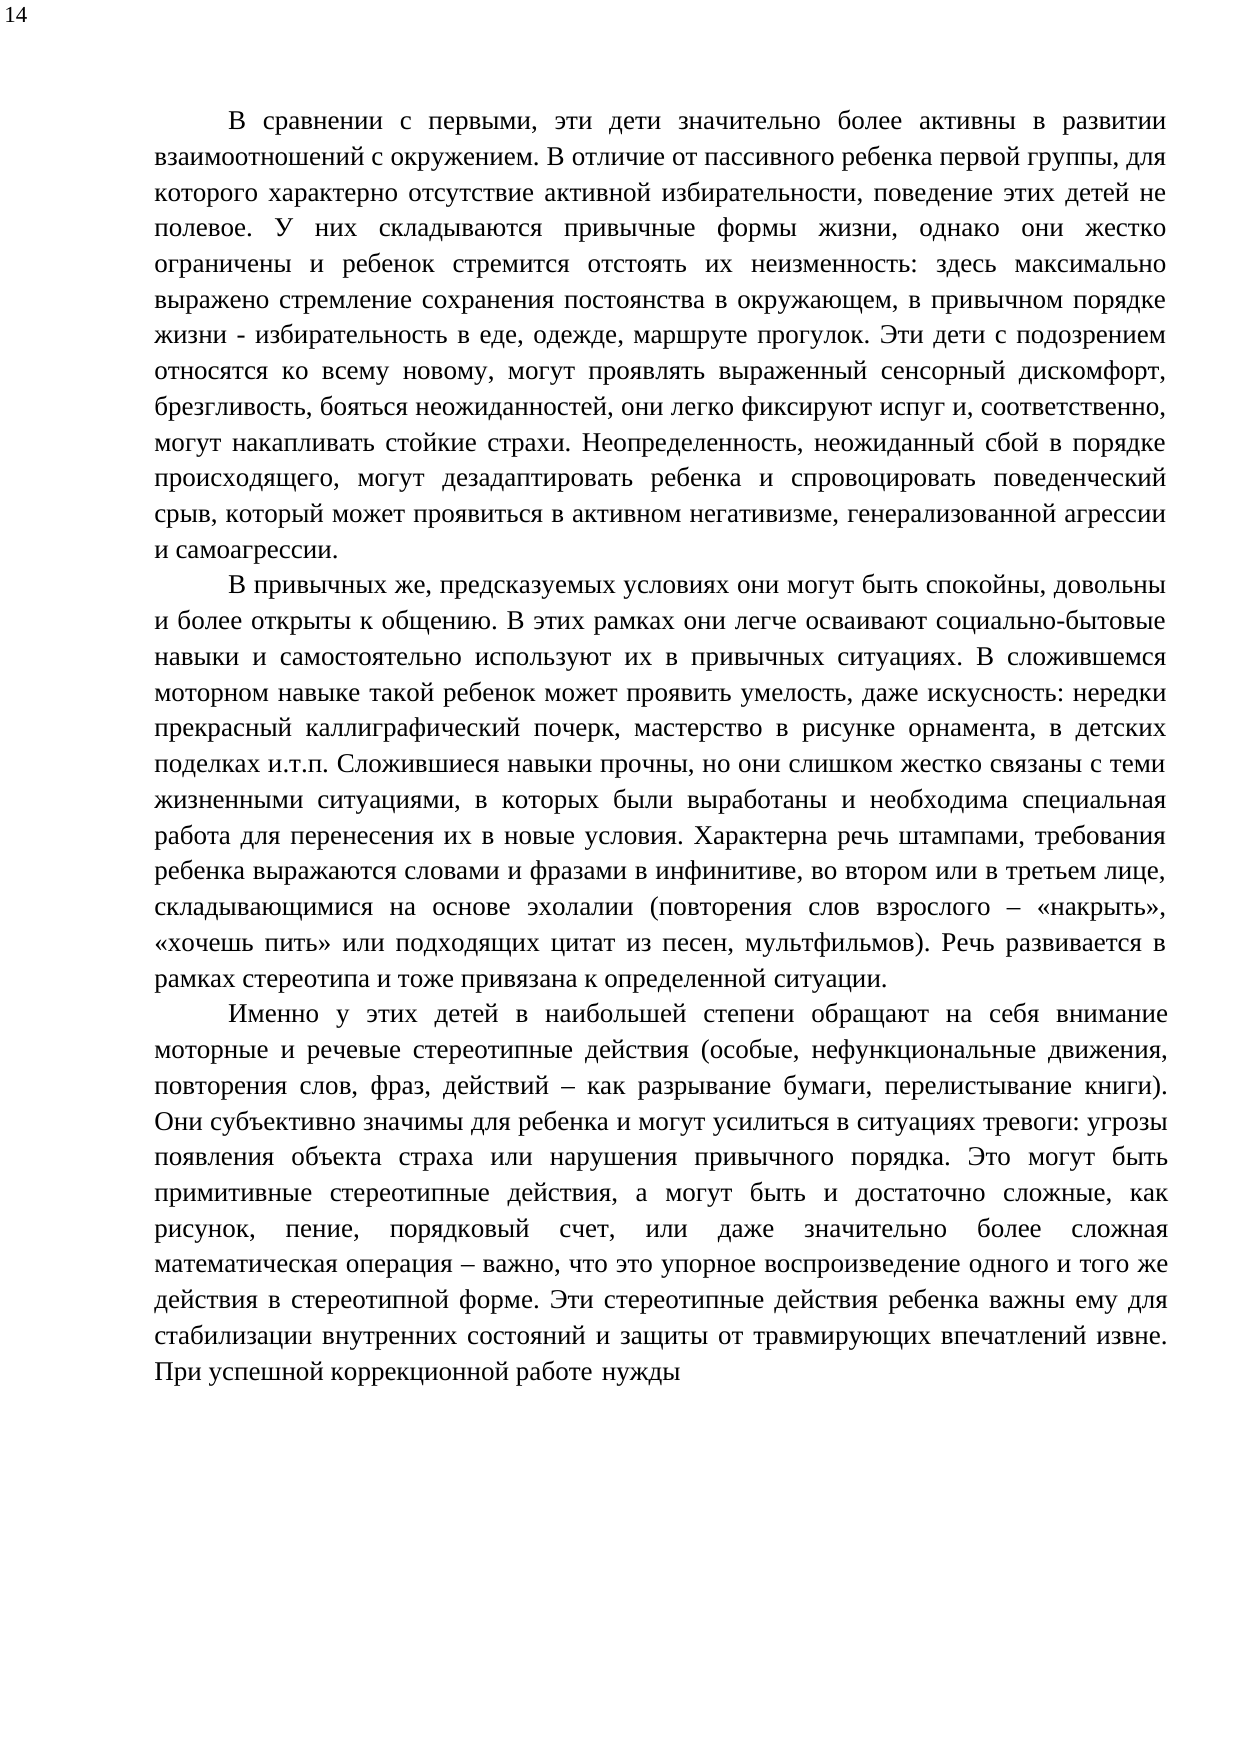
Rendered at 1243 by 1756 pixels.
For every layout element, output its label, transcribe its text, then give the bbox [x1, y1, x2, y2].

text В сравнении с первыми, эти дети значительно более активны в развитии взаимоотношений с окружением. В отличие от пассивного ребенка первой группы, для которого характерно отсутствие активной избирательности, поведение этих детей не полевое. У них складываются привычные формы жизни, однако они жестко ограничены и ребенок стремится отстоять их неизменность: здесь максимально выражено стремление сохранения постоянства в окружающем, в привычном порядке жизни - избирательность в еде, одежде, маршруте прогулок. Эти дети с подозрением относятся ко всему новому, могут проявлять выраженный сенсорный дискомфорт, брезгливость, бояться неожиданностей, они легко фиксируют испуг и, соответственно, могут накапливать стойкие страхи. Неопределенность, неожиданный сбой в порядке происходящего, могут дезадаптировать ребенка и спровоцировать поведенческий срыв, который может проявиться в активном негативизме, генерализованной агрессии и самоагрессии. [154, 104, 1167, 564]
text В привычных же, предсказуемых условиях они могут быть спокойны, довольны и более открыты к общению. В этих рамках они легче осваивают социально-бытовые навыки и самостоятельно используют их в привычных ситуациях. В сложившемся моторном навыке такой ребенок может проявить умелость, даже искусность: нередки прекрасный каллиграфический почерк, мастерство в рисунке орнамента, в детских поделках и.т.п. Сложившиеся навыки прочны, но они слишком жестко связаны с теми жизненными ситуациями, в которых были выработаны и необходима специальная работа для перенесения их в новые условия. Характерна речь штампами, требования ребенка выражаются словами и фразами в инфинитиве, во втором или в третьем лице, складывающимися на основе эхолалии (повторения слов взрослого – «накрыть», «хочешь пить» или подходящих цитат из песен, мультфильмов). Речь развивается в рамках стереотипа и тоже привязана к определенной ситуации. [154, 569, 1167, 993]
text Именно у этих детей в наибольшей степени обращают на себя внимание моторные и речевые стереотипные действия (особые, нефункциональные движения, повторения слов, фраз, действий – как разрывание бумаги, перелистывание книги). Они субъективно значимы для ребенка и могут усилиться в ситуациях тревоги: угрозы появления объекта страха или нарушения привычного порядка. Это могут быть примитивные стереотипные действия, а могут быть и достаточно сложные, как рисунок, пение, порядковый счет, или даже значительно более сложная математическая операция – важно, что это упорное воспроизведение одного и того же действия в стереотипной форме. Эти стереотипные действия ребенка важны ему для стабилизации внутренних состояний и защиты от травмирующих впечатлений извне. При успешной коррекционной работе нужды [154, 997, 1169, 1386]
